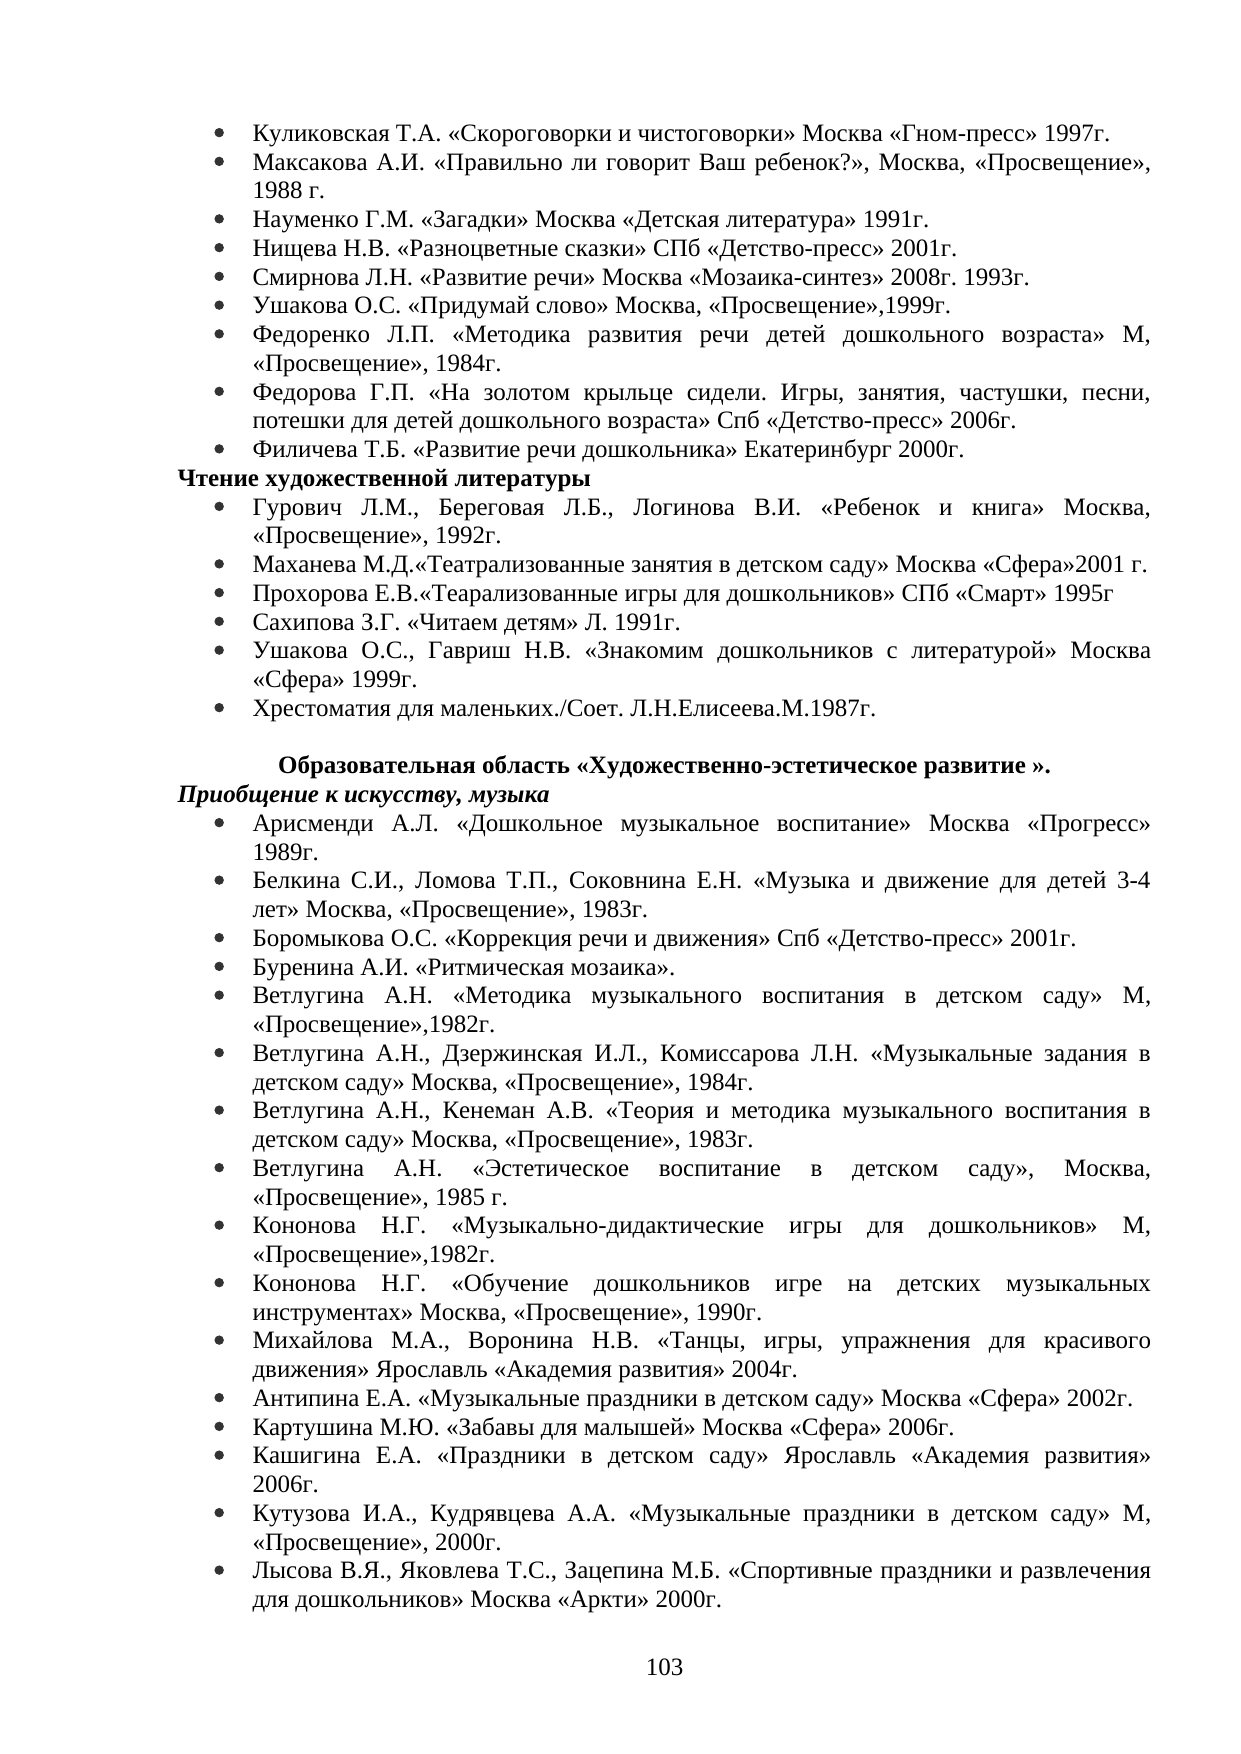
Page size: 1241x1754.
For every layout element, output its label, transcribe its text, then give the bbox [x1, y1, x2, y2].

list Федоренко Л.П. «Методика развития речи детей дошкольного возраста» М, «Просвещение», 1984г. [215, 319, 1152, 377]
text Образовательная область «Художественно-эстетическое развитие ». [177, 751, 1152, 779]
list Картушина М.Ю. «Забавы для малышей» Москва «Сфера» 2006г. [215, 1412, 1152, 1441]
list Антипина Е.А. «Музыкальные праздники в детском саду» Москва «Сфера» 2002г. [215, 1383, 1152, 1412]
list Михайлова М.А., Воронина Н.В. «Танцы, игры, упражнения для красивого движения» Ярославль «Академия развития» 2004г. [215, 1326, 1152, 1383]
list Ветлугина А.Н. «Методика музыкального воспитания в детском саду» М, «Просвещение»,1982г. [215, 981, 1152, 1038]
list Ветлугина А.Н., Дзержинская И.Л., Комиссарова Л.Н. «Музыкальные задания в детском саду» Москва, «Просвещение», 1984г. [215, 1038, 1152, 1096]
list Ветлугина А.Н., Кенеман А.В. «Теория и методика музыкального воспитания в детском саду» Москва, «Просвещение», 1983г. [215, 1096, 1152, 1153]
list Арисменди А.Л. «Дошкольное музыкальное воспитание» Москва «Прогресс» 1989г. [215, 808, 1152, 866]
list Ветлугина А.Н. «Эстетическое воспитание в детском саду», Москва, «Просвещение», 1985 г. [215, 1153, 1152, 1211]
list Белкина С.И., Ломова Т.П., Соковнина Е.Н. «Музыка и движение для детей 3-4 лет» Москва, «Просвещение», 1983г. [215, 866, 1152, 923]
text Чтение художественной литературы [177, 463, 1152, 492]
list Ушакова О.С. «Придумай слово» Москва, «Просвещение»,1999г. [215, 291, 1152, 319]
text Приобщение к искусству, музыка [177, 779, 1152, 808]
list Ушакова О.С., Гавриш Н.В. «Знакомим дошкольников с литературой» Москва «Сфера» 1999г. [215, 636, 1152, 693]
list Куликовская Т.А. «Скороговорки и чистоговорки» Москва «Гном-пресс» 1997г. [215, 118, 1152, 147]
list Кононова Н.Г. «Музыкально-дидактические игры для дошкольников» М, «Просвещение»,1982г. [215, 1211, 1152, 1268]
list Науменко Г.М. «Загадки» Москва «Детская литература» 1991г. [215, 204, 1152, 233]
list Кутузова И.А., Кудрявцева А.А. «Музыкальные праздники в детском саду» М, «Просвещение», 2000г. [215, 1498, 1152, 1556]
list Смирнова Л.Н. «Развитие речи» Москва «Мозаика-синтез» 2008г. 1993г. [215, 262, 1152, 291]
list Кашигина Е.А. «Праздники в детском саду» Ярославль «Академия развития» 2006г. [215, 1441, 1152, 1498]
list Прохорова Е.В.«Теарализованные игры для дошкольников» СПб «Смарт» 1995г [215, 578, 1152, 607]
list Хрестоматия для маленьких./Соет. Л.Н.Елисеева.М.1987г. [215, 693, 1152, 722]
list Боромыкова О.С. «Коррекция речи и движения» Спб «Детство-пресс» 2001г. [215, 923, 1152, 952]
list Кононова Н.Г. «Обучение дошкольников игре на детских музыкальных инструментах» Москва, «Просвещение», 1990г. [215, 1268, 1152, 1326]
list Максакова А.И. «Правильно ли говорит Ваш ребенок?», Москва, «Просвещение», 1988 г. [215, 147, 1152, 204]
list Нищева Н.В. «Разноцветные сказки» СПб «Детство-пресс» 2001г. [215, 233, 1152, 262]
list Маханева М.Д.«Театрализованные занятия в детском саду» Москва «Сфера»2001 г. [215, 549, 1152, 578]
list Лысова В.Я., Яковлева Т.С., Зацепина М.Б. «Спортивные праздники и развлечения для дошкольников» Москва «Аркти» 2000г. [215, 1556, 1152, 1613]
list Сахипова З.Г. «Читаем детям» Л. 1991г. [215, 607, 1152, 636]
list Филичева Т.Б. «Развитие речи дошкольника» Екатеринбург 2000г. [215, 434, 1152, 463]
list Федорова Г.П. «На золотом крыльце сидели. Игры, занятия, частушки, песни, потешки для детей дошкольного возраста» Спб «Детство-пресс» 2006г. [215, 377, 1152, 434]
list Буренина А.И. «Ритмическая мозаика». [215, 952, 1152, 981]
list Гурович Л.М., Береговая Л.Б., Логинова В.И. «Ребенок и книга» Москва, «Просвещение», 1992г. [215, 492, 1152, 549]
